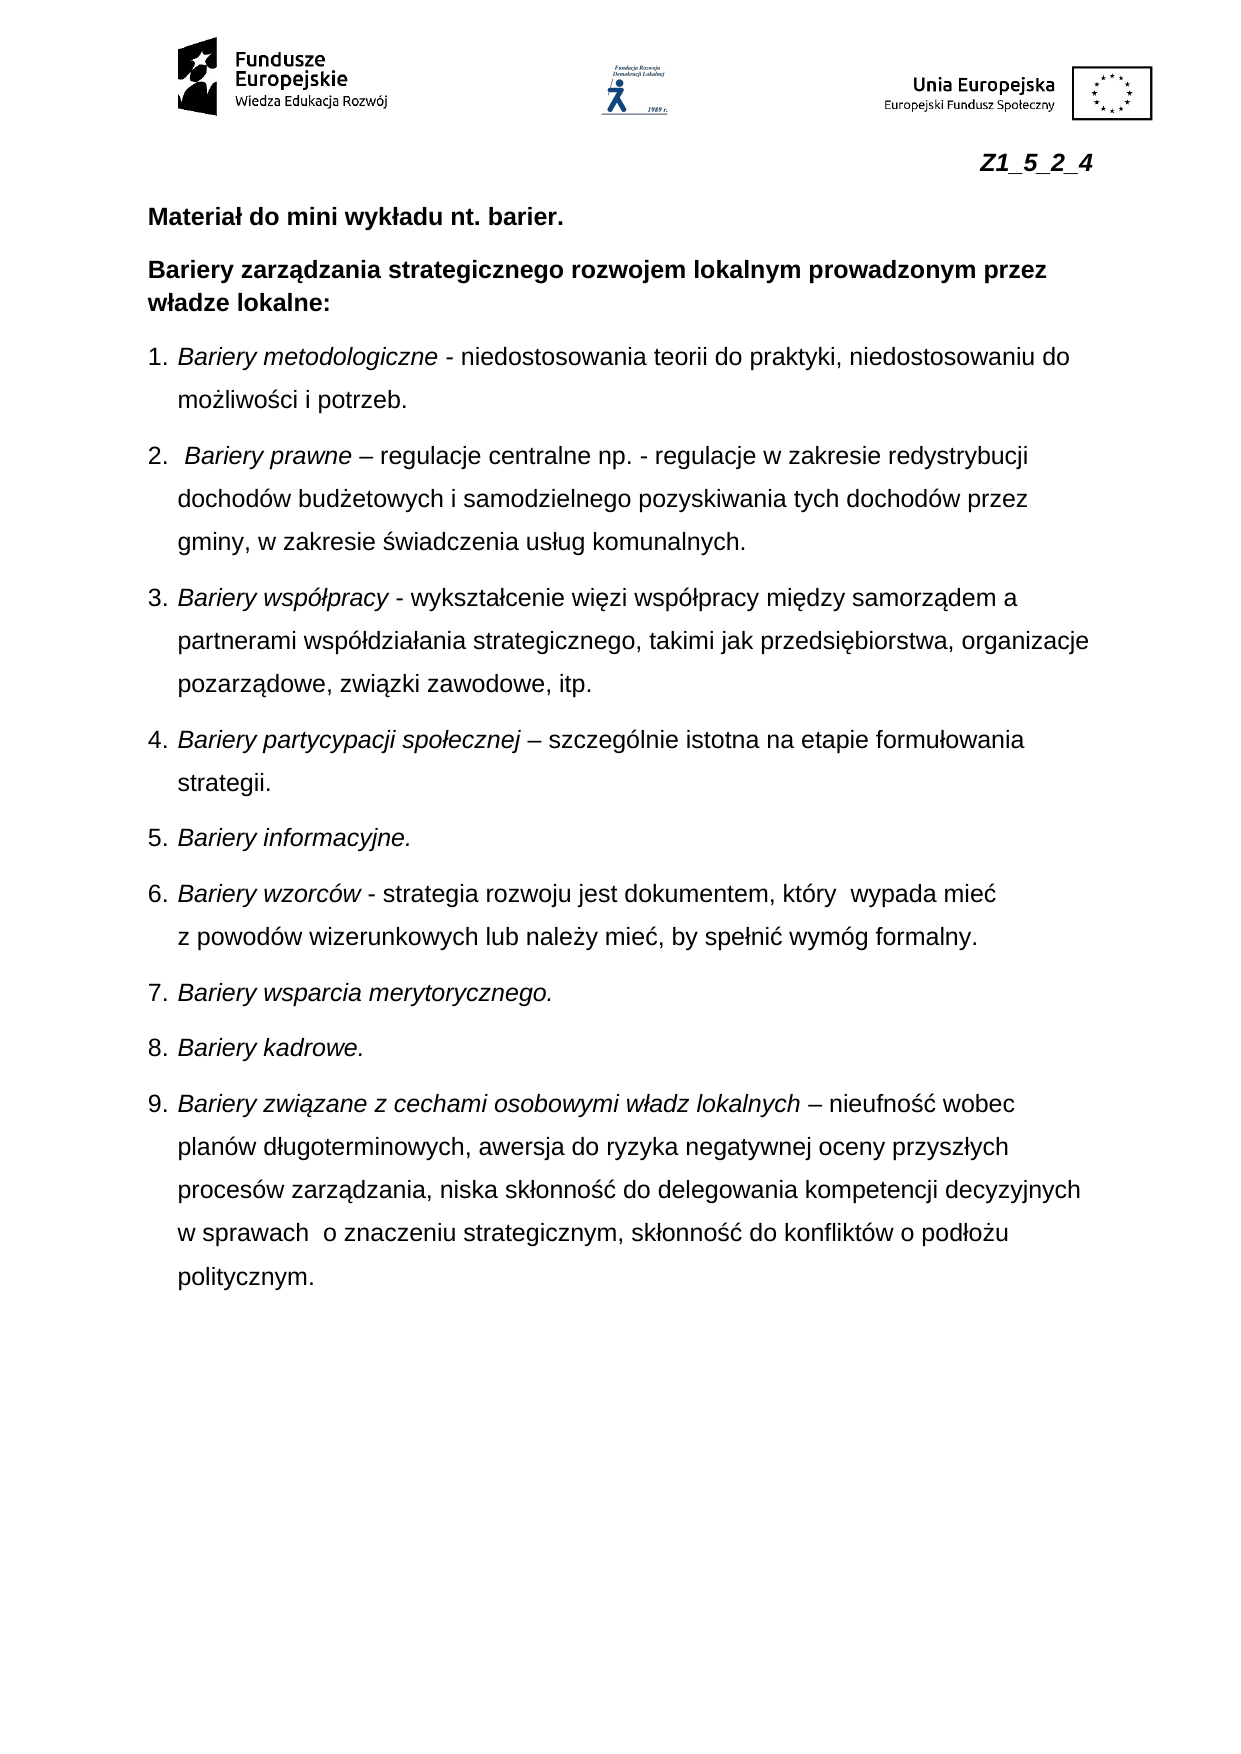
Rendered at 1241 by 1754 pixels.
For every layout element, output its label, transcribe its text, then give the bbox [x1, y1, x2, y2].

list Bariery metodologiczne - niedostosowania teorii do praktyki, niedostosowaniu do możliwości i potrzeb. [148, 342, 1093, 414]
list Bariery wsparcia merytorycznego. [148, 978, 1093, 1007]
list Bariery kadrowe. [148, 1033, 1093, 1062]
text Bariery zarządzania strategicznego rozwojem lokalnym prowadzonym przez władze lokalne: [148, 255, 1093, 317]
picture [158, 17, 406, 135]
text Materiał do mini wykładu nt. barier. [148, 201, 1093, 230]
list Bariery partycypacji społecznej – szczególnie istotna na etapie formułowania strategii. [148, 725, 1093, 797]
list Bariery prawne – regulacje centralne np. - regulacje w zakresie redystrybucji dochodów budżetowych i samodzielnego pozyskiwania tych dochodów przez gminy, w zakresie świadczenia usług komunalnych. [148, 441, 1093, 556]
list Bariery informacyjne. [148, 823, 1093, 852]
list Bariery związane z cechami osobowymi władz lokalnych – nieufność wobec planów długoterminowych, awersja do ryzyka negatywnej oceny przyszłych procesów zarządzania, niska skłonność do delegowania kompetencji decyzyjnych w sprawach o znaczeniu strategicznym, skłonność do konfliktów o podłożu politycznym. [148, 1089, 1093, 1290]
list Bariery współpracy - wykształcenie więzi współpracy między samorządem a partnerami współdziałania strategicznego, takimi jak przedsiębiorstwa, organizacje pozarządowe, związki zawodowe, itp. [148, 583, 1093, 698]
list Bariery wzorców - strategia rozwoju jest dokumentem, który wypada mieć z powodów wizerunkowych lub należy mieć, by spełnić wymóg formalny. [148, 879, 1093, 951]
picture [599, 63, 670, 117]
picture [867, 48, 1170, 138]
text Z1_5_2_4 [148, 148, 1093, 176]
